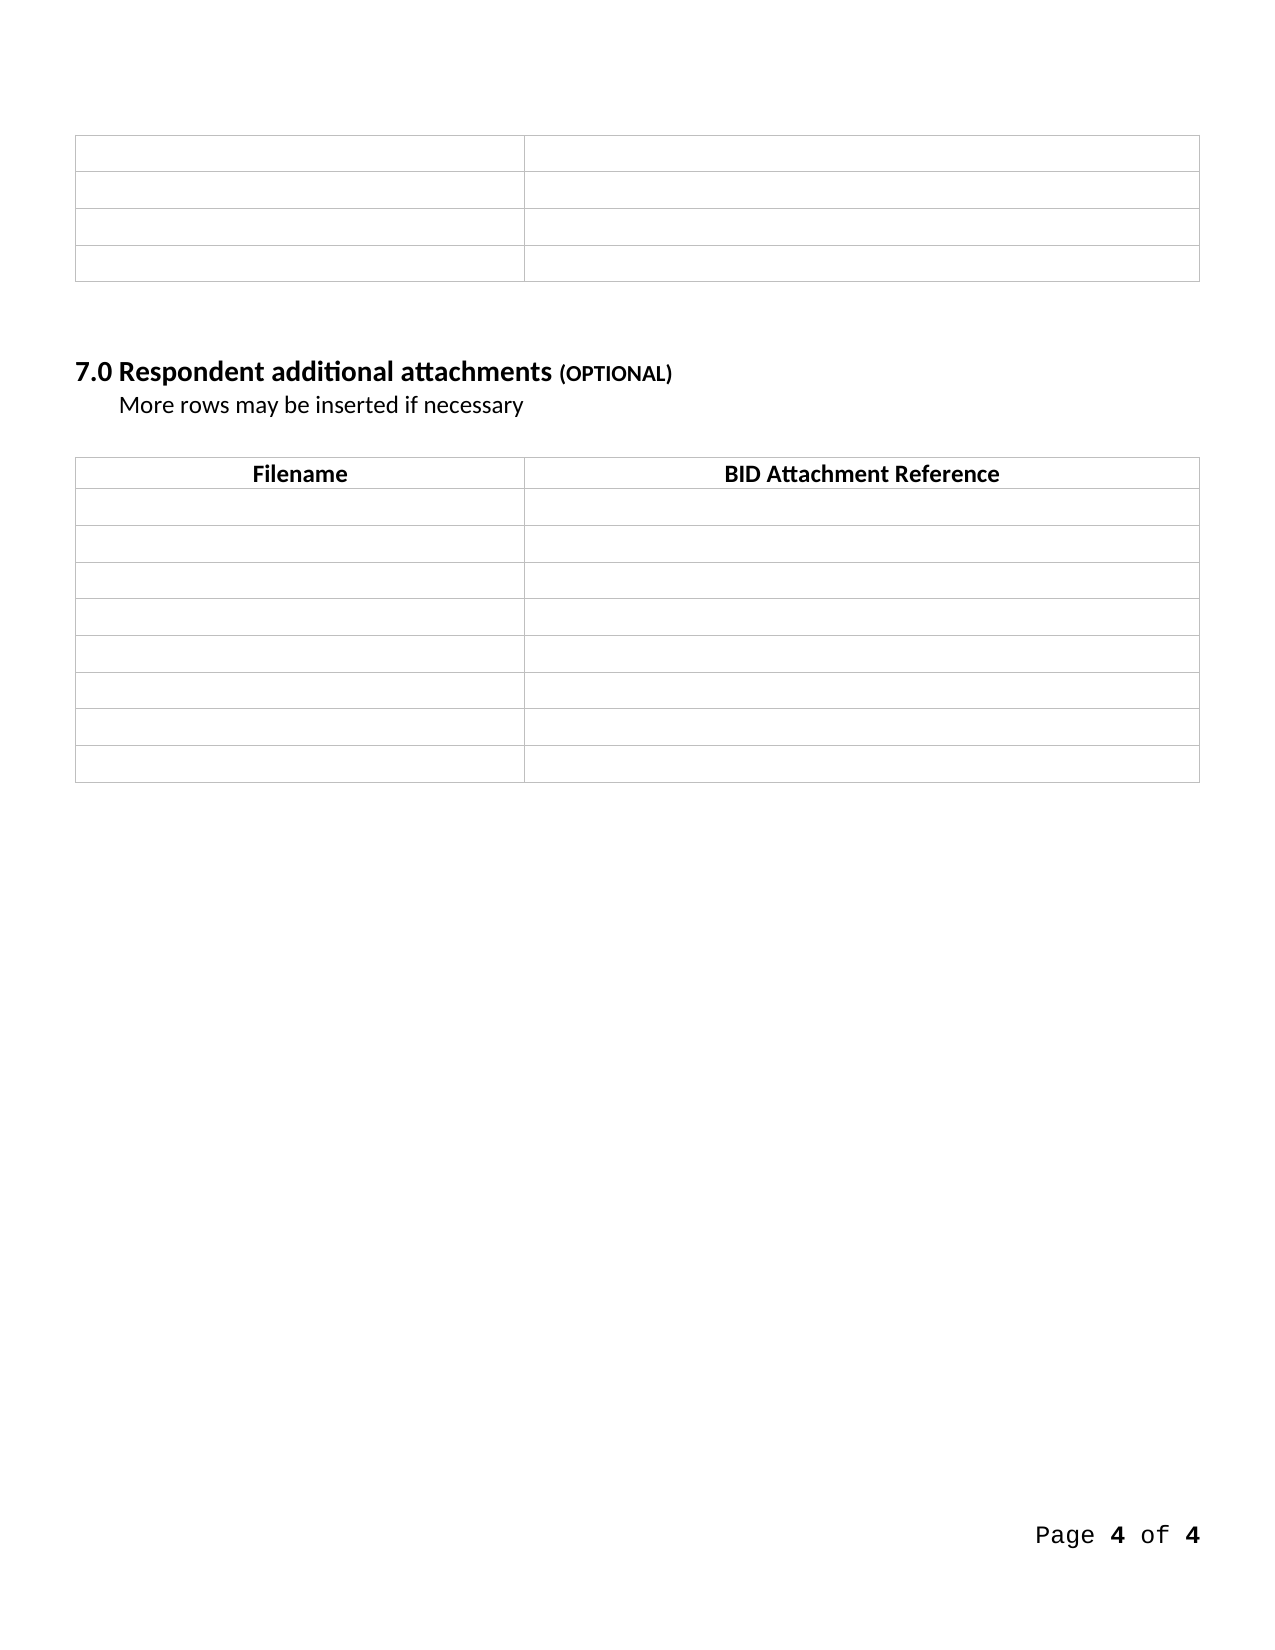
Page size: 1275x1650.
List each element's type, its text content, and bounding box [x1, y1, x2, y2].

table_cell [76, 209, 524, 244]
table_cell [76, 563, 524, 598]
table_cell [76, 599, 524, 635]
table_cell [525, 673, 1199, 708]
table_cell [76, 246, 524, 281]
table_cell [525, 709, 1199, 745]
table_header Filename [76, 458, 524, 488]
text More rows may be inserted if necessary [119, 389, 1200, 420]
table_cell [525, 172, 1199, 208]
table_cell [76, 172, 524, 208]
list Respondent additional attachments (OPTIONAL) [75, 353, 1200, 389]
table_cell [525, 599, 1199, 635]
table_cell [76, 489, 524, 525]
table_cell [76, 709, 524, 745]
table_cell [76, 746, 524, 782]
table_cell [525, 489, 1199, 525]
table_cell [525, 246, 1199, 281]
table_cell [525, 636, 1199, 672]
table_header BID Attachment Reference [525, 458, 1199, 488]
table_cell [525, 746, 1199, 782]
table_cell [76, 136, 524, 171]
table_cell [76, 636, 524, 672]
table_cell [525, 209, 1199, 244]
table_cell [525, 526, 1199, 562]
table_cell [525, 136, 1199, 171]
table_cell [76, 673, 524, 708]
table_cell [525, 563, 1199, 598]
table_cell [76, 526, 524, 562]
